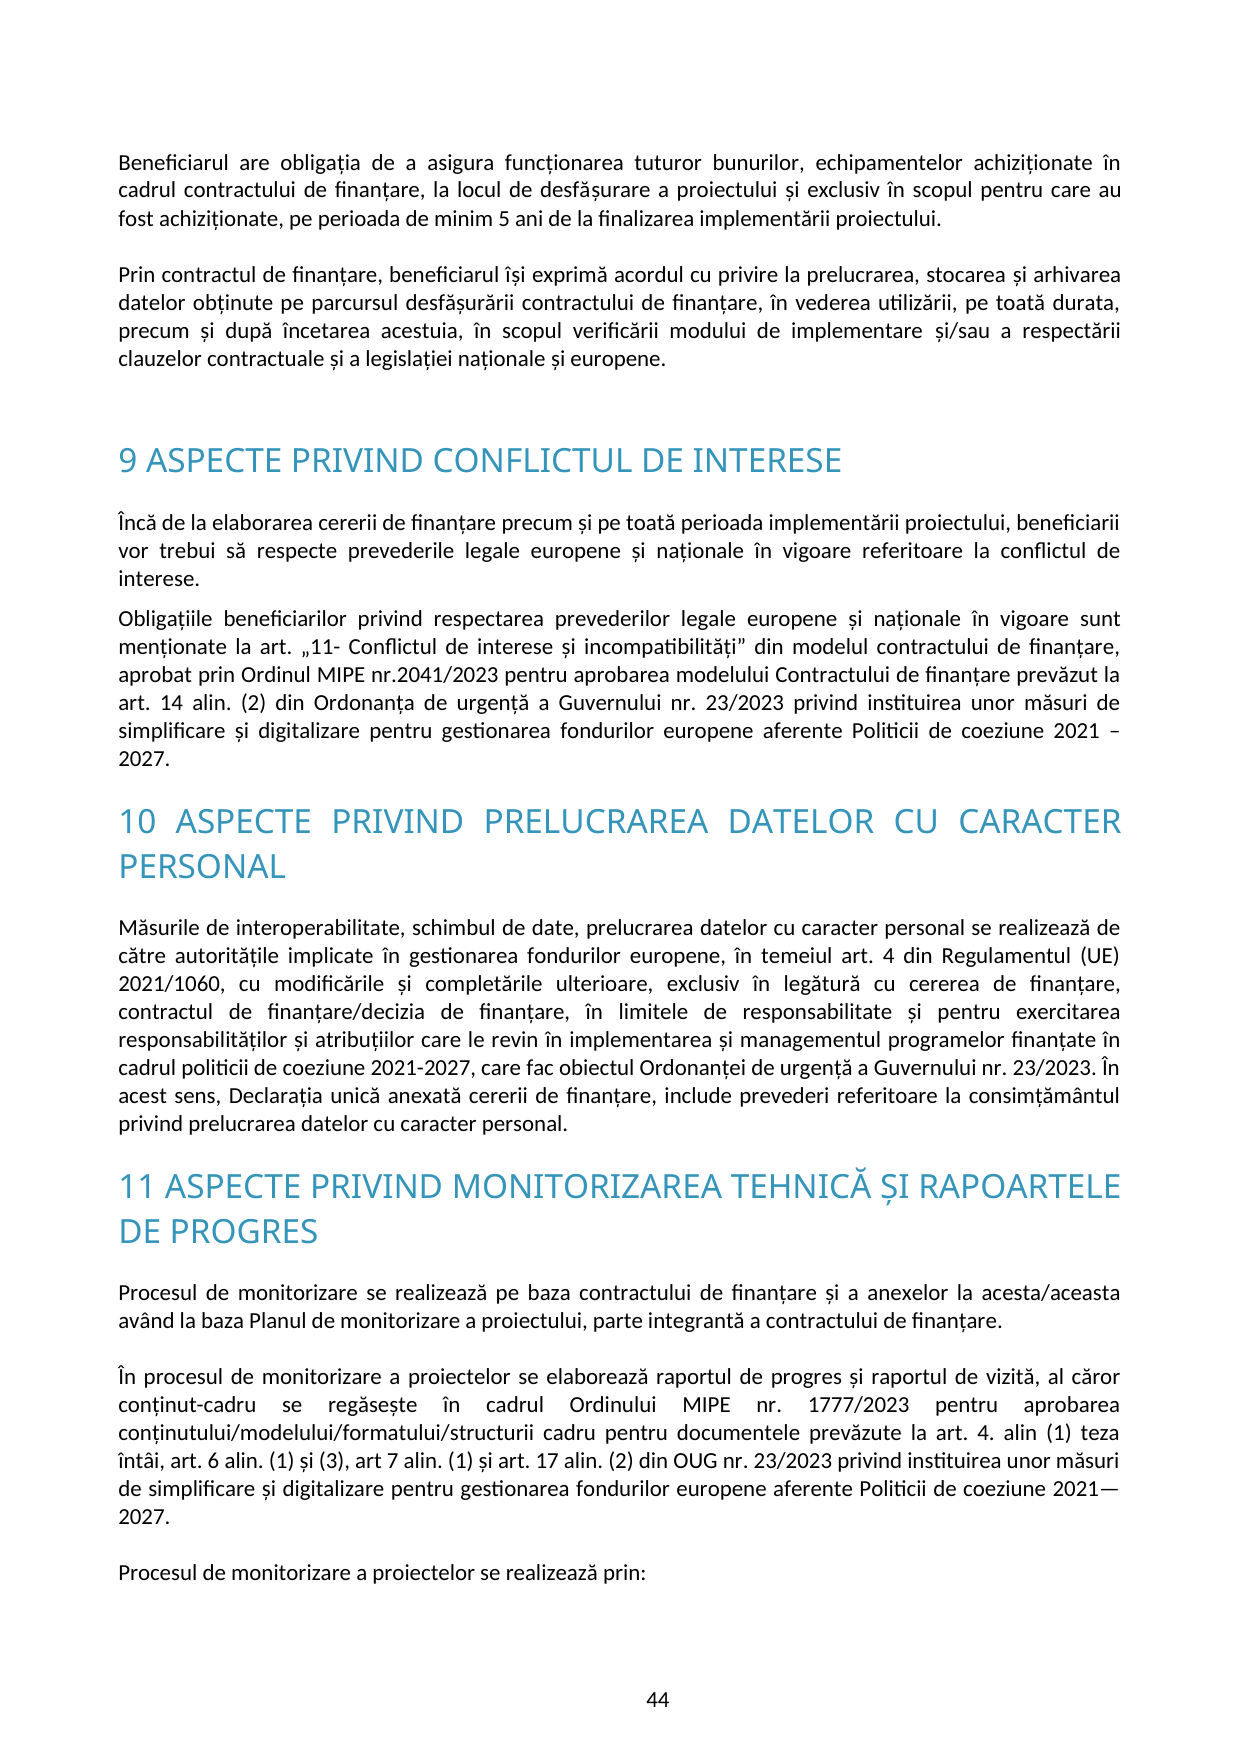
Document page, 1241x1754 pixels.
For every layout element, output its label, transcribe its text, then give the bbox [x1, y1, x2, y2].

text Beneficiarul are obligaţia de a asigura funcționarea tuturor bunurilor, echipamentelor achiziționate în cadrul contractului de finanțare, la locul de desfăşurare a proiectului şi exclusiv în scopul pentru care au fost achiziționate, pe perioada de minim 5 ani de la finalizarea implementării proiectului. [118, 148, 1122, 232]
subtitle 10 ASPECTE PRIVIND PRELUCRAREA DATELOR CU CARACTER PERSONAL [118, 797, 1122, 888]
text Procesul de monitorizare se realizează pe baza contractului de finanțare și a anexelor la acesta/aceasta având la baza Planul de monitorizare a proiectului, parte integrantă a contractului de finanțare. [118, 1278, 1122, 1334]
text Obligațiile beneficiarilor privind respectarea prevederilor legale europene și naționale în vigoare sunt menționate la art. „11- Conflictul de interese și incompatibilități” din modelul contractului de finanțare, aprobat prin Ordinul MIPE nr.2041/2023 pentru aprobarea modelului Contractului de finanțare prevăzut la art. 14 alin. (2) din Ordonanța de urgență a Guvernului nr. 23/2023 privind instituirea unor măsuri de simplificare și digitalizare pentru gestionarea fondurilor europene aferente Politicii de coeziune 2021 – 2027. [118, 604, 1122, 772]
text Măsurile de interoperabilitate, schimbul de date, prelucrarea datelor cu caracter personal se realizează de către autoritățile implicate în gestionarea fondurilor europene, în temeiul art. 4 din Regulamentul (UE) 2021/1060, cu modificările și completările ulterioare, exclusiv în legătură cu cererea de finanțare, contractul de finanțare/decizia de finanțare, în limitele de responsabilitate și pentru exercitarea responsabilităților și atribuțiilor care le revin în implementarea și managementul programelor finanțate în cadrul politicii de coeziune 2021-2027, care fac obiectul Ordonanței de urgență a Guvernului nr. 23/2023. În acest sens, Declarația unică anexată cererii de finanțare, include prevederi referitoare la consimțământul privind prelucrarea datelor cu caracter personal. [118, 913, 1122, 1137]
text Prin contractul de finanțare, beneficiarul îşi exprimă acordul cu privire la prelucrarea, stocarea şi arhivarea datelor obținute pe parcursul desfășurării contractului de finanțare, în vederea utilizării, pe toată durata, precum şi după încetarea acestuia, în scopul verificării modului de implementare şi/sau a respectării clauzelor contractuale şi a legislației naționale şi europene. [118, 260, 1122, 372]
text Procesul de monitorizare a proiectelor se realizează prin: [118, 1558, 1122, 1586]
text În procesul de monitorizare a proiectelor se elaborează raportul de progres și raportul de vizită, al căror conținut-cadru se regăsește în cadrul Ordinului MIPE nr. 1777/2023 pentru aprobarea conținutului/modelului/formatului/structurii cadru pentru documentele prevăzute la art. 4. alin (1) teza întâi, art. 6 alin. (1) și (3), art 7 alin. (1) și art. 17 alin. (2) din OUG nr. 23/2023 privind instituirea unor măsuri de simplificare și digitalizare pentru gestionarea fondurilor europene aferente Politicii de coeziune 2021—2027. [118, 1362, 1122, 1530]
text Încă de la elaborarea cererii de finanțare precum și pe toată perioada implementării proiectului, beneficiarii vor trebui să respecte prevederile legale europene și naționale în vigoare referitoare la conflictul de interese. [118, 508, 1122, 592]
subtitle 9 ASPECTE PRIVIND CONFLICTUL DE INTERESE [118, 437, 1122, 483]
subtitle 11 ASPECTE PRIVIND MONITORIZAREA TEHNICĂ ȘI RAPOARTELE DE PROGRES [118, 1162, 1122, 1253]
